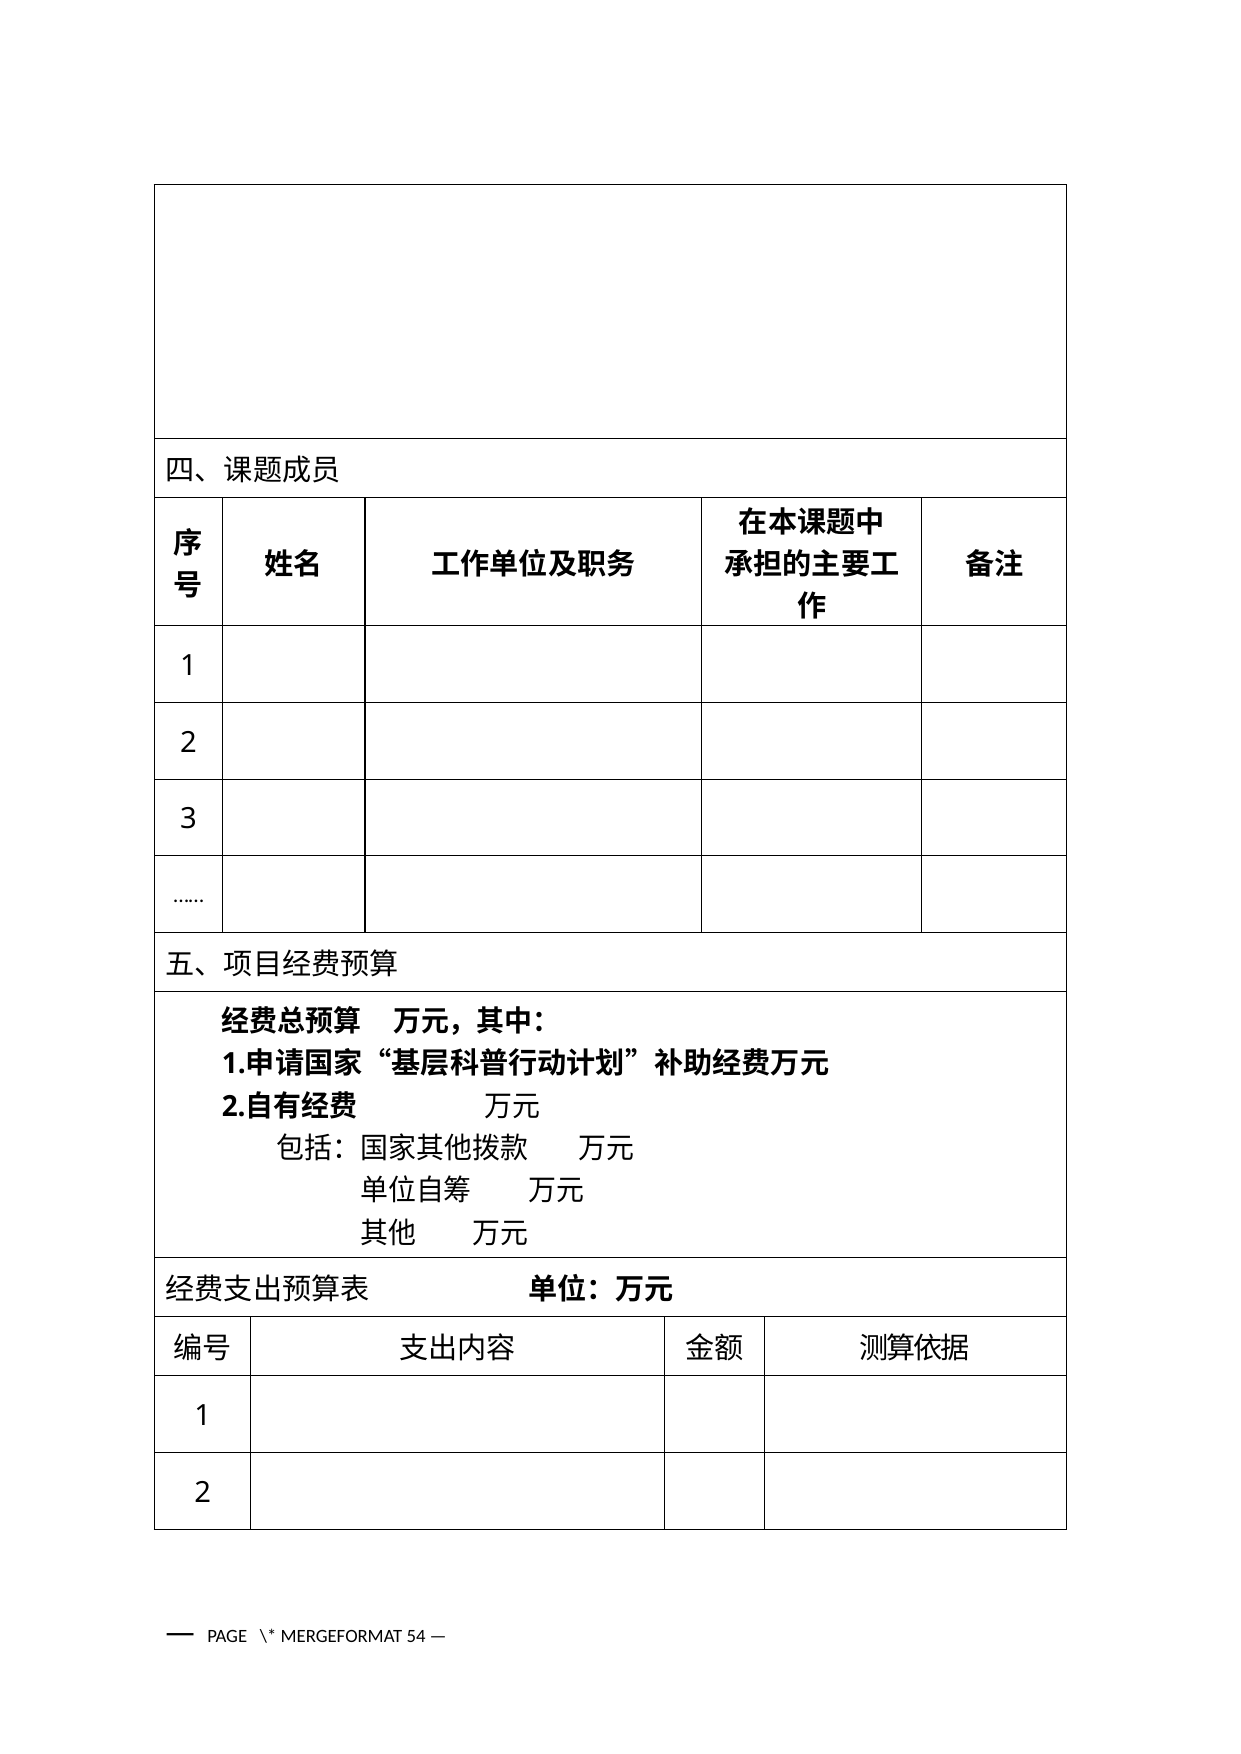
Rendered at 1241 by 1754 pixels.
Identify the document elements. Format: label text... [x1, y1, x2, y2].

table_cell [366, 626, 701, 702]
table_cell [366, 856, 701, 932]
table_cell [922, 626, 1066, 702]
table_cell 编号 [155, 1317, 250, 1375]
table_cell [366, 703, 701, 778]
table_cell [665, 1453, 764, 1529]
table_cell 1 [155, 626, 222, 702]
table_cell [765, 1376, 1066, 1452]
table_cell 1 [155, 1376, 250, 1452]
table_cell [223, 780, 364, 855]
table_cell 2 [155, 703, 222, 778]
table_cell 五、项目经费预算 [155, 933, 1066, 991]
table_cell 工作单位及职务 [366, 498, 701, 625]
table_cell [155, 185, 1066, 438]
table_cell [922, 856, 1066, 932]
table_cell [702, 780, 921, 855]
table_cell [223, 626, 364, 702]
table_cell 四、课题成员 [155, 439, 1066, 497]
table_cell [922, 780, 1066, 855]
table_cell [366, 780, 701, 855]
table_cell [223, 856, 364, 932]
table_cell 支出内容 [251, 1317, 664, 1375]
table_cell 姓名 [223, 498, 364, 625]
table_cell [702, 626, 921, 702]
table_cell [223, 703, 364, 778]
table_cell [922, 703, 1066, 778]
table_cell 金额 [665, 1317, 764, 1375]
table_cell 测算依据 [765, 1317, 1066, 1375]
table_cell 3 [155, 780, 222, 855]
table_cell 序号 [155, 498, 222, 625]
table_cell [702, 856, 921, 932]
table_cell [251, 1453, 664, 1529]
table_cell 备注 [922, 498, 1066, 625]
table_cell 2 [155, 1453, 250, 1529]
table_cell [251, 1376, 664, 1452]
table_cell …… [155, 856, 222, 932]
table_cell [765, 1453, 1066, 1529]
table_cell [665, 1376, 764, 1452]
table_cell [702, 703, 921, 778]
table_cell 经费支出预算表 单位：万元 [155, 1258, 1066, 1316]
table_cell 经费总预算 万元，其中： 1.申请国家“基层科普行动计划”补助经费万元 2.自有经费 万元 包括：国家其他拨款 万元 单位自筹 万元 其他 万元 [155, 992, 1066, 1257]
table_cell 在本课题中 承担的主要工作 [702, 498, 921, 625]
